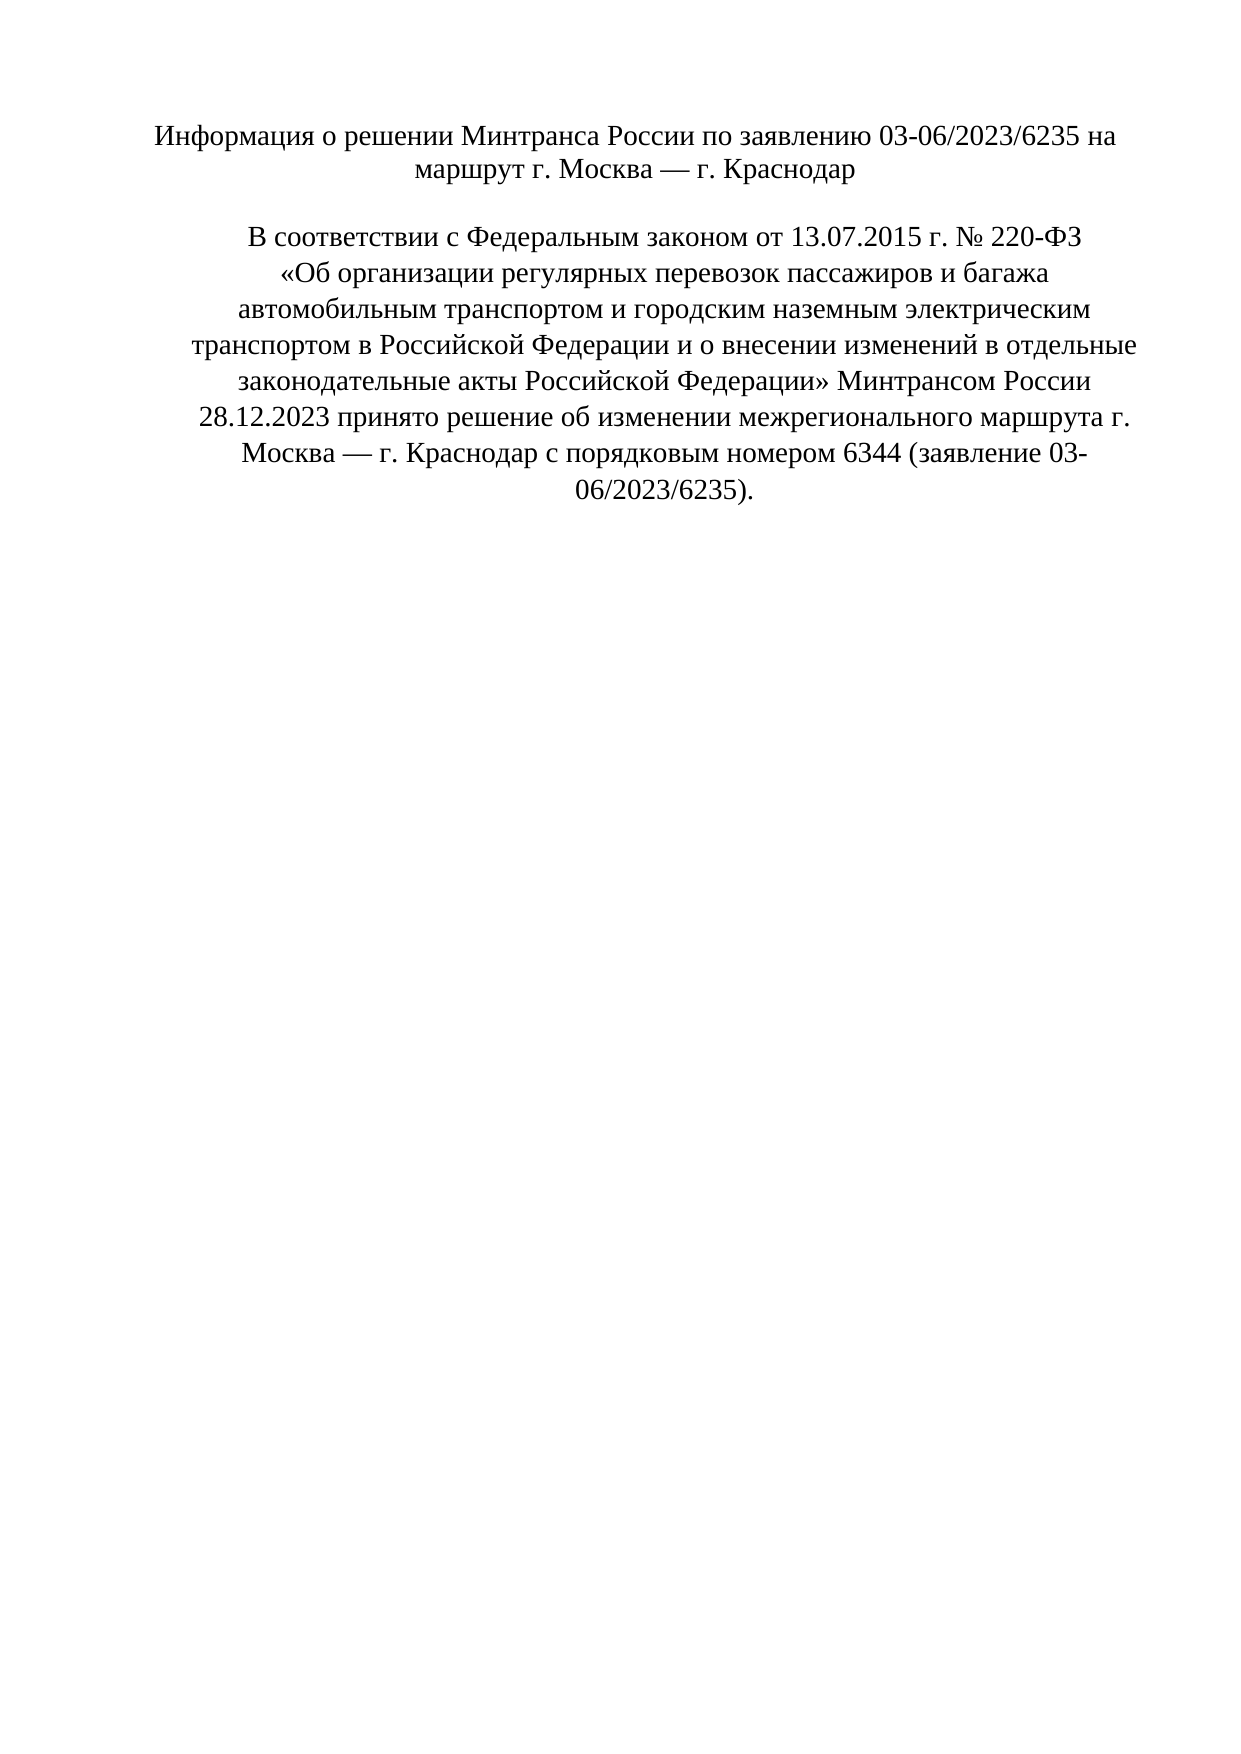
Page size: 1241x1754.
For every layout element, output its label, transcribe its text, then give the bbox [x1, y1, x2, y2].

text Информация о решении Минтранса России по заявлению 03-06/2023/6235 на маршрут г. Москва — г. Краснодар [118, 118, 1152, 185]
text В соответствии с Федеральным законом от 13.07.2015 г. № 220-ФЗ «Об организации регулярных перевозок пассажиров и багажа автомобильным транспортом и городским наземным электрическим транспортом в Российской Федерации и о внесении изменений в отдельные законодательные акты Российской Федерации» Минтрансом России 28.12.2023 принято решение об изменении межрегионального маршрута г. Москва — г. Краснодар с порядковым номером 6344 (заявление 03-06/2023/6235). [177, 219, 1152, 505]
